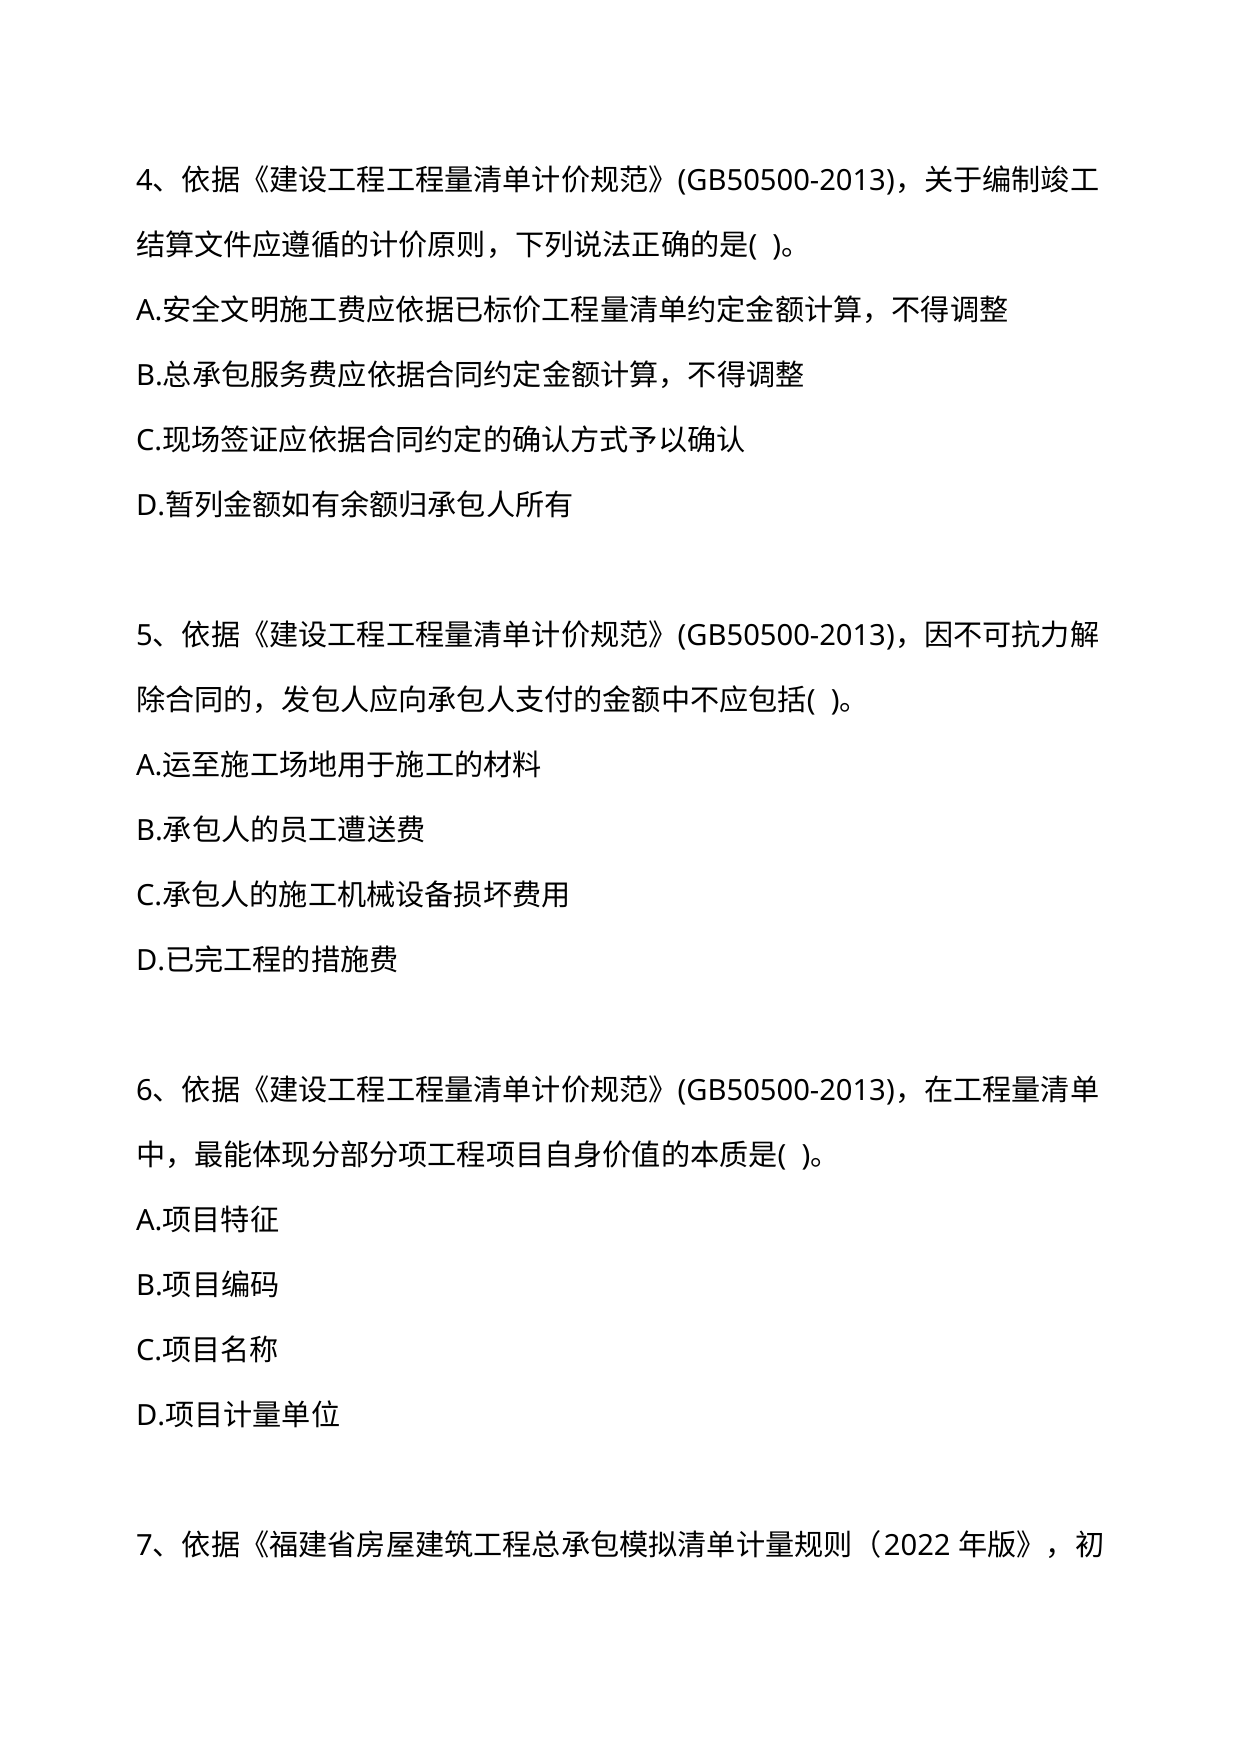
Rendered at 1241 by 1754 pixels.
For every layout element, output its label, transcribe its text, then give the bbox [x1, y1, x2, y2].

list 4、依据《建设工程工程量清单计价规范》(GB50500-2013)，关于编制竣工结算文件应遵循的计价原则，下列说法正确的是( )。 [136, 146, 1104, 276]
list A.运至施工场地用于施工的材料 [136, 731, 1104, 796]
list B.总承包服务费应依据合同约定金额计算，不得调整 [136, 341, 1104, 406]
list A.项目特征 [136, 1186, 1104, 1251]
list B.承包人的员工遭送费 [136, 796, 1104, 861]
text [136, 1511, 1104, 1576]
list C.项目名称 [136, 1316, 1104, 1381]
list D.项目计量单位 [136, 1381, 1104, 1446]
list 6、依据《建设工程工程量清单计价规范》(GB50500-2013)，在工程量清单中，最能体现分部分项工程项目自身价值的本质是( )。 [136, 1056, 1104, 1186]
list 5、依据《建设工程工程量清单计价规范》(GB50500-2013)，因不可抗力解除合同的，发包人应向承包人支付的金额中不应包括( )。 [136, 601, 1104, 731]
list C.承包人的施工机械设备损坏费用 [136, 861, 1104, 926]
list D.暂列金额如有余额归承包人所有 [136, 471, 1104, 536]
list A.安全文明施工费应依据已标价工程量清单约定金额计算，不得调整 [136, 276, 1104, 341]
list D.已完工程的措施费 [136, 926, 1104, 991]
list B.项目编码 [136, 1251, 1104, 1316]
list C.现场签证应依据合同约定的确认方式予以确认 [136, 406, 1104, 471]
